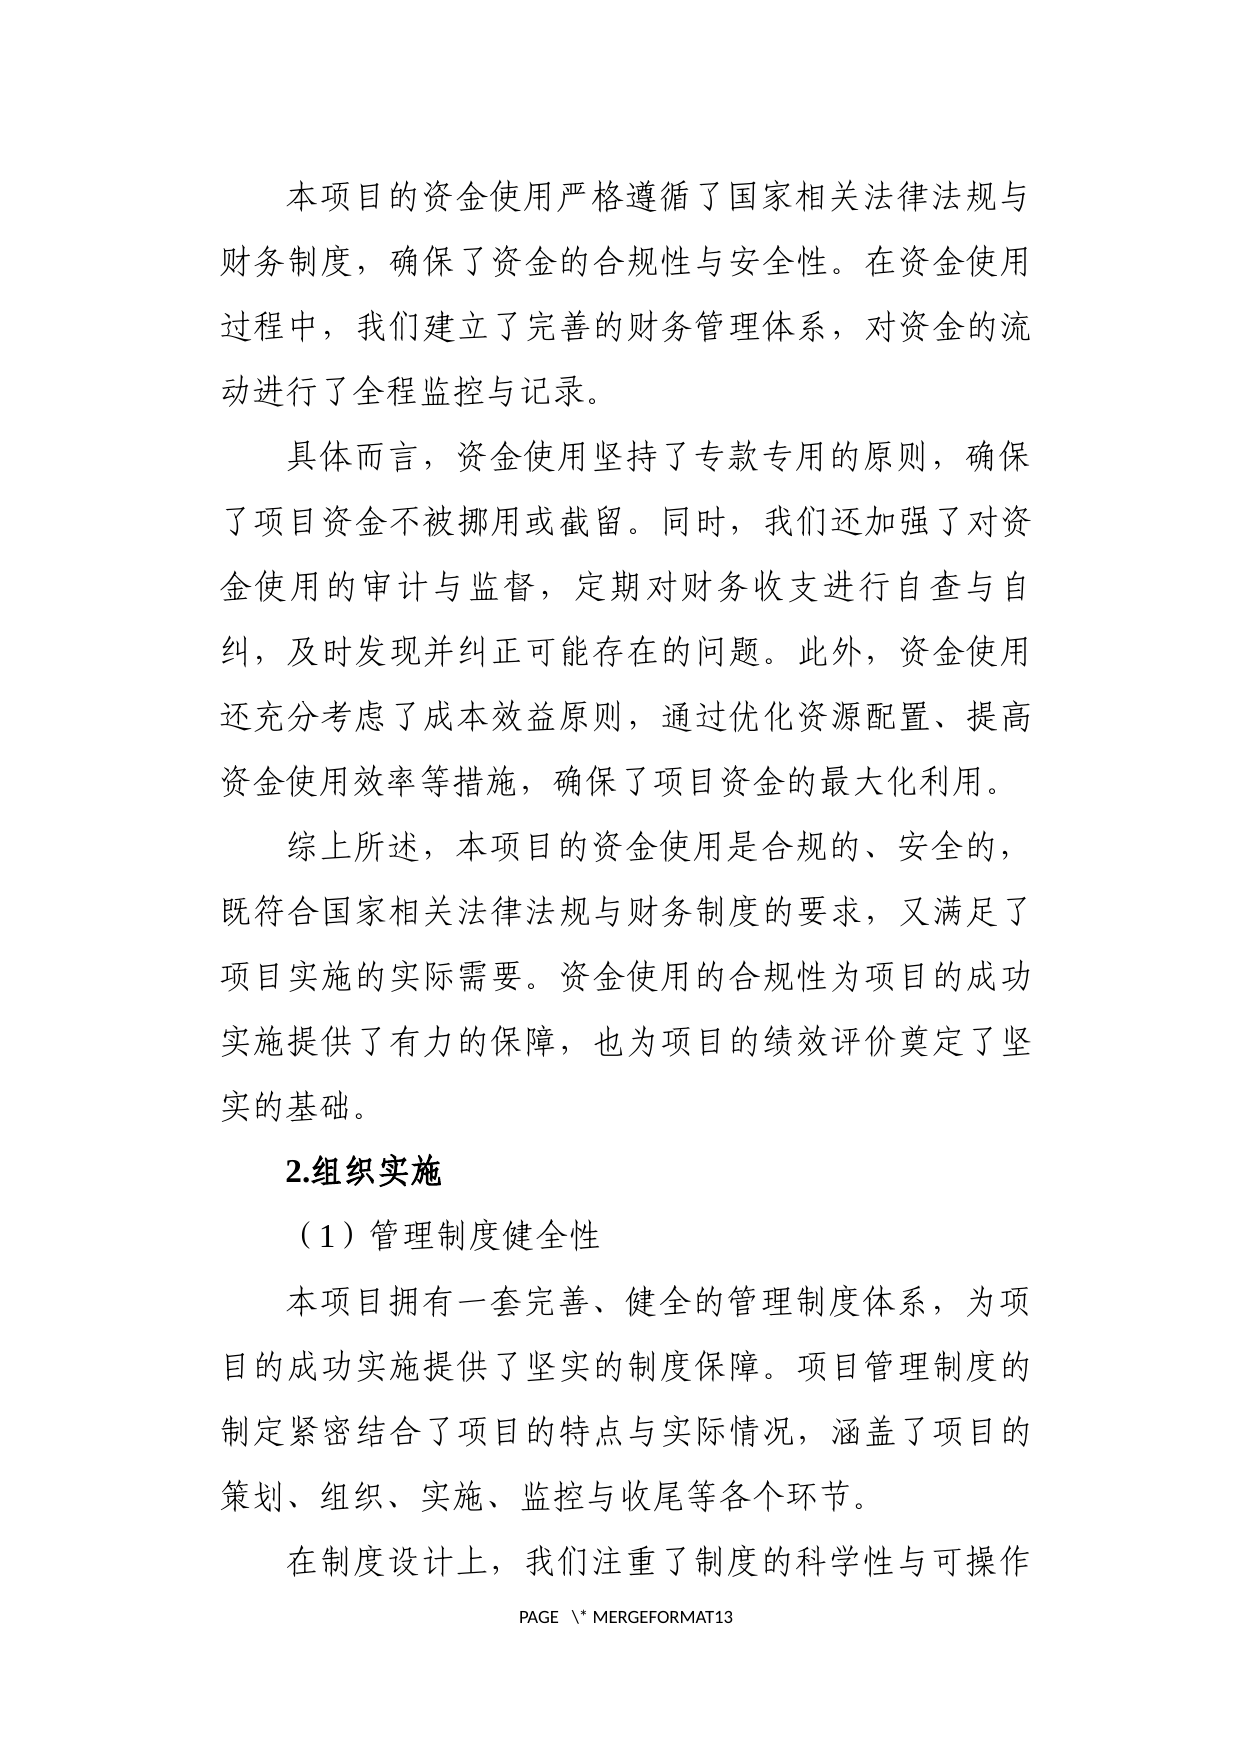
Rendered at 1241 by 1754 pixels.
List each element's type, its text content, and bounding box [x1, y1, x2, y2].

text 综上所述，本项目的资金使用是合规的、安全的，既符合国家相关法律法规与财务制度的要求，又满足了项目实施的实际需要。资金使用的合规性为项目的成功实施提供了有力的保障，也为项目的绩效评价奠定了坚实的基础。 [218, 812, 1033, 1137]
text 具体而言，资金使用坚持了专款专用的原则，确保了项目资金不被挪用或截留。同时，我们还加强了对资金使用的审计与监督，定期对财务收支进行自查与自纠，及时发现并纠正可能存在的问题。此外，资金使用还充分考虑了成本效益原则，通过优化资源配置、提高资金使用效率等措施，确保了项目资金的最大化利用。 [218, 422, 1033, 812]
text （1）管理制度健全性 [218, 1202, 1033, 1267]
text 本项目的资金使用严格遵循了国家相关法律法规与财务制度，确保了资金的合规性与安全性。在资金使用过程中，我们建立了完善的财务管理体系，对资金的流动进行了全程监控与记录。 [218, 162, 1033, 422]
text 2.组织实施 [218, 1137, 1033, 1202]
text 本项目拥有一套完善、健全的管理制度体系，为项目的成功实施提供了坚实的制度保障。项目管理制度的制定紧密结合了项目的特点与实际情况，涵盖了项目的策划、组织、实施、监控与收尾等各个环节。 [218, 1267, 1033, 1527]
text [218, 1527, 1033, 1592]
